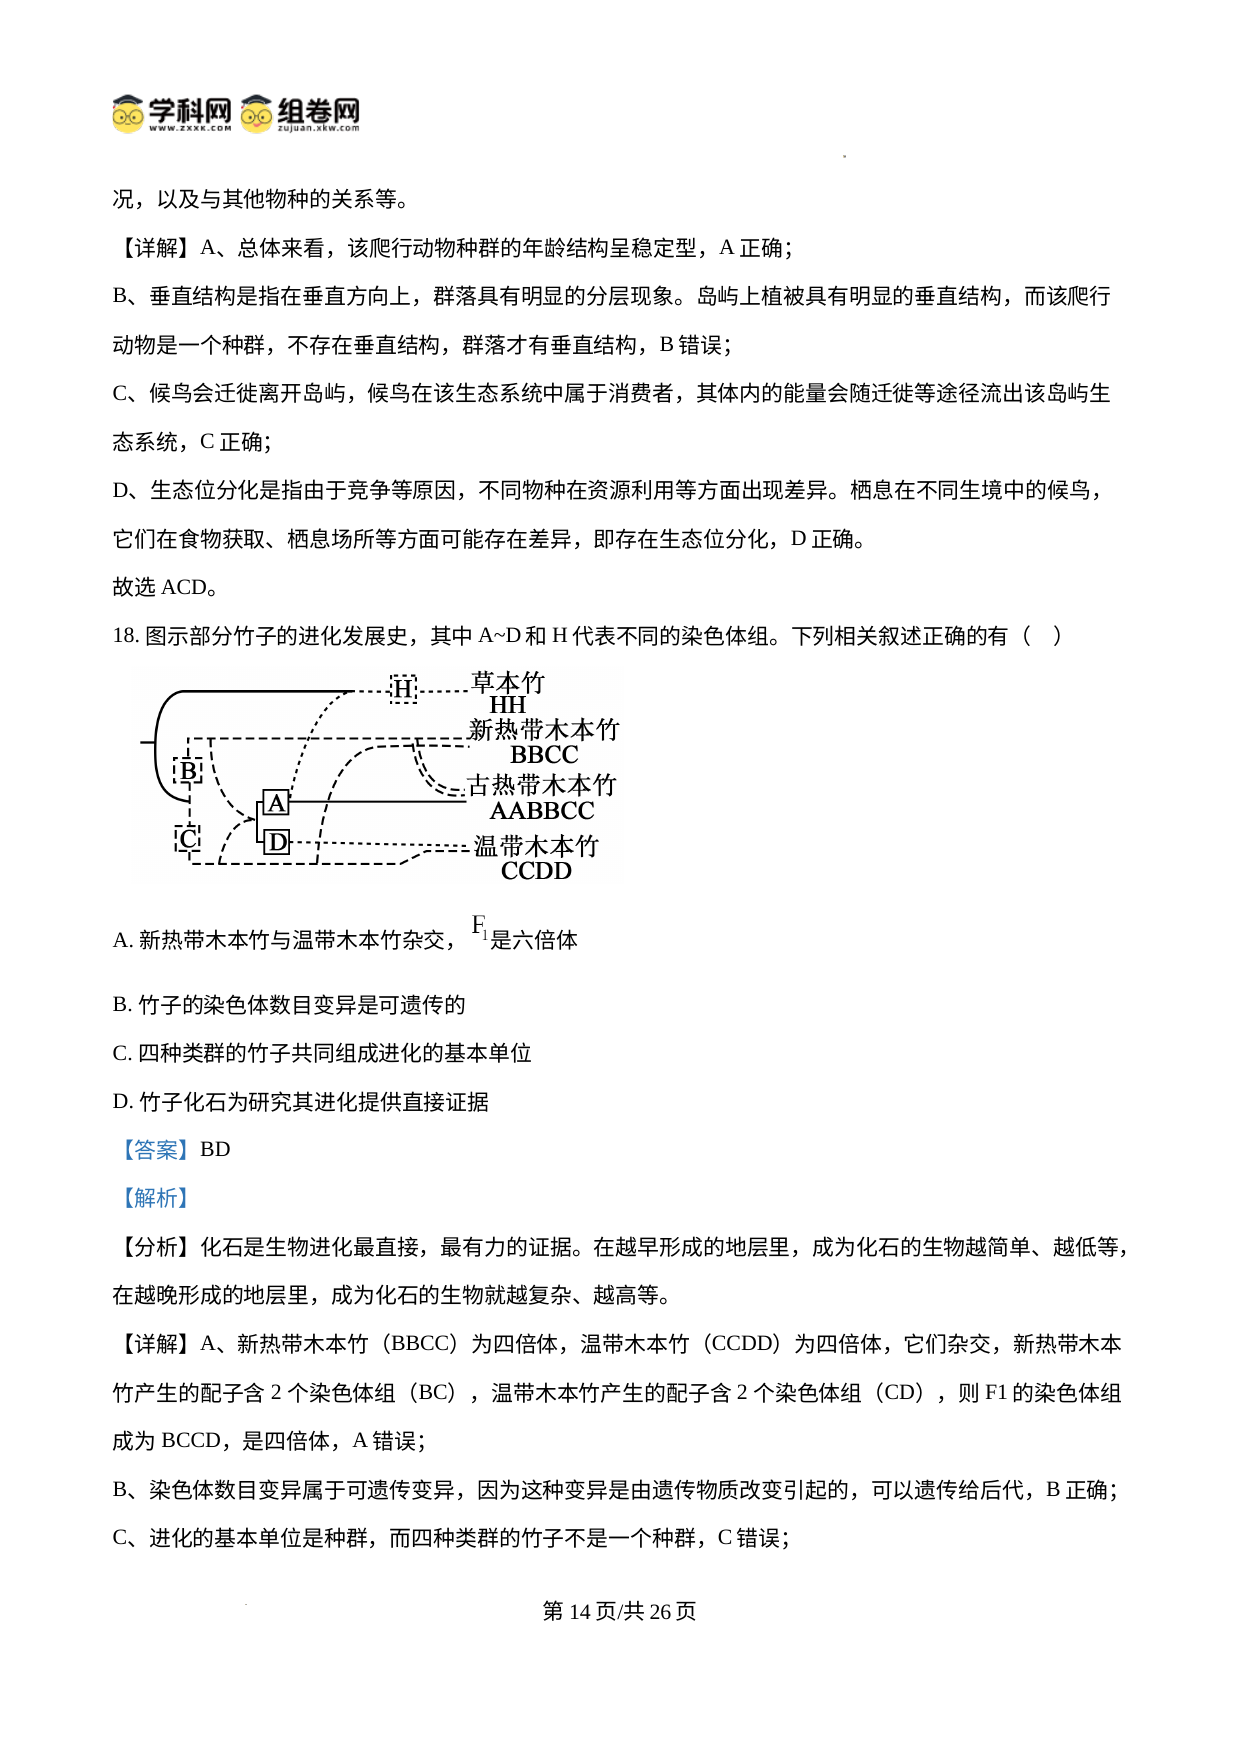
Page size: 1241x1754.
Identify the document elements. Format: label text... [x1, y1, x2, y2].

text B、染色体数目变异属于可遗传变异，因为这种变异是由遗传物质改变引起的，可以遗传给后代，B正确； [112, 1472, 1128, 1505]
text 【分析】化石是生物进化最直接，最有力的证据。在越早形成的地层里，成为化石的生物越简单、越低等，在越晚形成的地层里，成为化石的生物就越复杂、越高等。 [112, 1229, 1128, 1311]
text 【解析】 [112, 1181, 1128, 1213]
picture [112, 90, 231, 138]
text C、候鸟会迁徙离开岛屿，候鸟在该生态系统中属于消费者，其体内的能量会随迁徙等途径流出该岛屿生态系统，C正确； [112, 376, 1128, 457]
text 18. 图示部分竹子的进化发展史，其中A~D和H代表不同的染色体组。下列相关叙述正确的有（ ） [112, 618, 1128, 651]
text 【详解】A、总体来看，该爬行动物种群的年龄结构呈稳定型，A正确； [112, 230, 1128, 263]
text 【详解】A、新热带木本竹（BBCC）为四倍体，温带木本竹（CCDD）为四倍体，它们杂交，新热带木本竹产生的配子含 2 个染色体组（BC），温带木本竹产生的配子含 2 个染色体组（CD），则F1的染色体组成为 BCCD，是四倍体，A错误； [112, 1326, 1128, 1456]
text C、进化的基本单位是种群，而四种类群的竹子不是一个种群，C错误； [112, 1521, 1128, 1553]
picture [240, 90, 360, 138]
text C. 四种类群的竹子共同组成进化的基本单位 [112, 1036, 1128, 1068]
text 故选ACD。 [112, 570, 1128, 602]
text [112, 182, 1128, 214]
text D. 竹子化石为研究其进化提供直接证据 [112, 1084, 1128, 1117]
text B. 竹子的染色体数目变异是可遗传的 [112, 988, 1128, 1020]
text 【答案】BD [112, 1133, 1128, 1165]
text A. 新热带木本竹与温带木本竹杂交，是六倍体 [112, 907, 1128, 972]
picture [131, 666, 624, 884]
text B、垂直结构是指在垂直方向上，群落具有明显的分层现象。岛屿上植被具有明显的垂直结构，而该爬行动物是一个种群，不存在垂直结构，群落才有垂直结构，B错误； [112, 279, 1128, 360]
text D、生态位分化是指由于竞争等原因，不同物种在资源利用等方面出现差异。栖息在不同生境中的候鸟，它们在食物获取、栖息场所等方面可能存在差异，即存在生态位分化，D正确。 [112, 473, 1128, 554]
